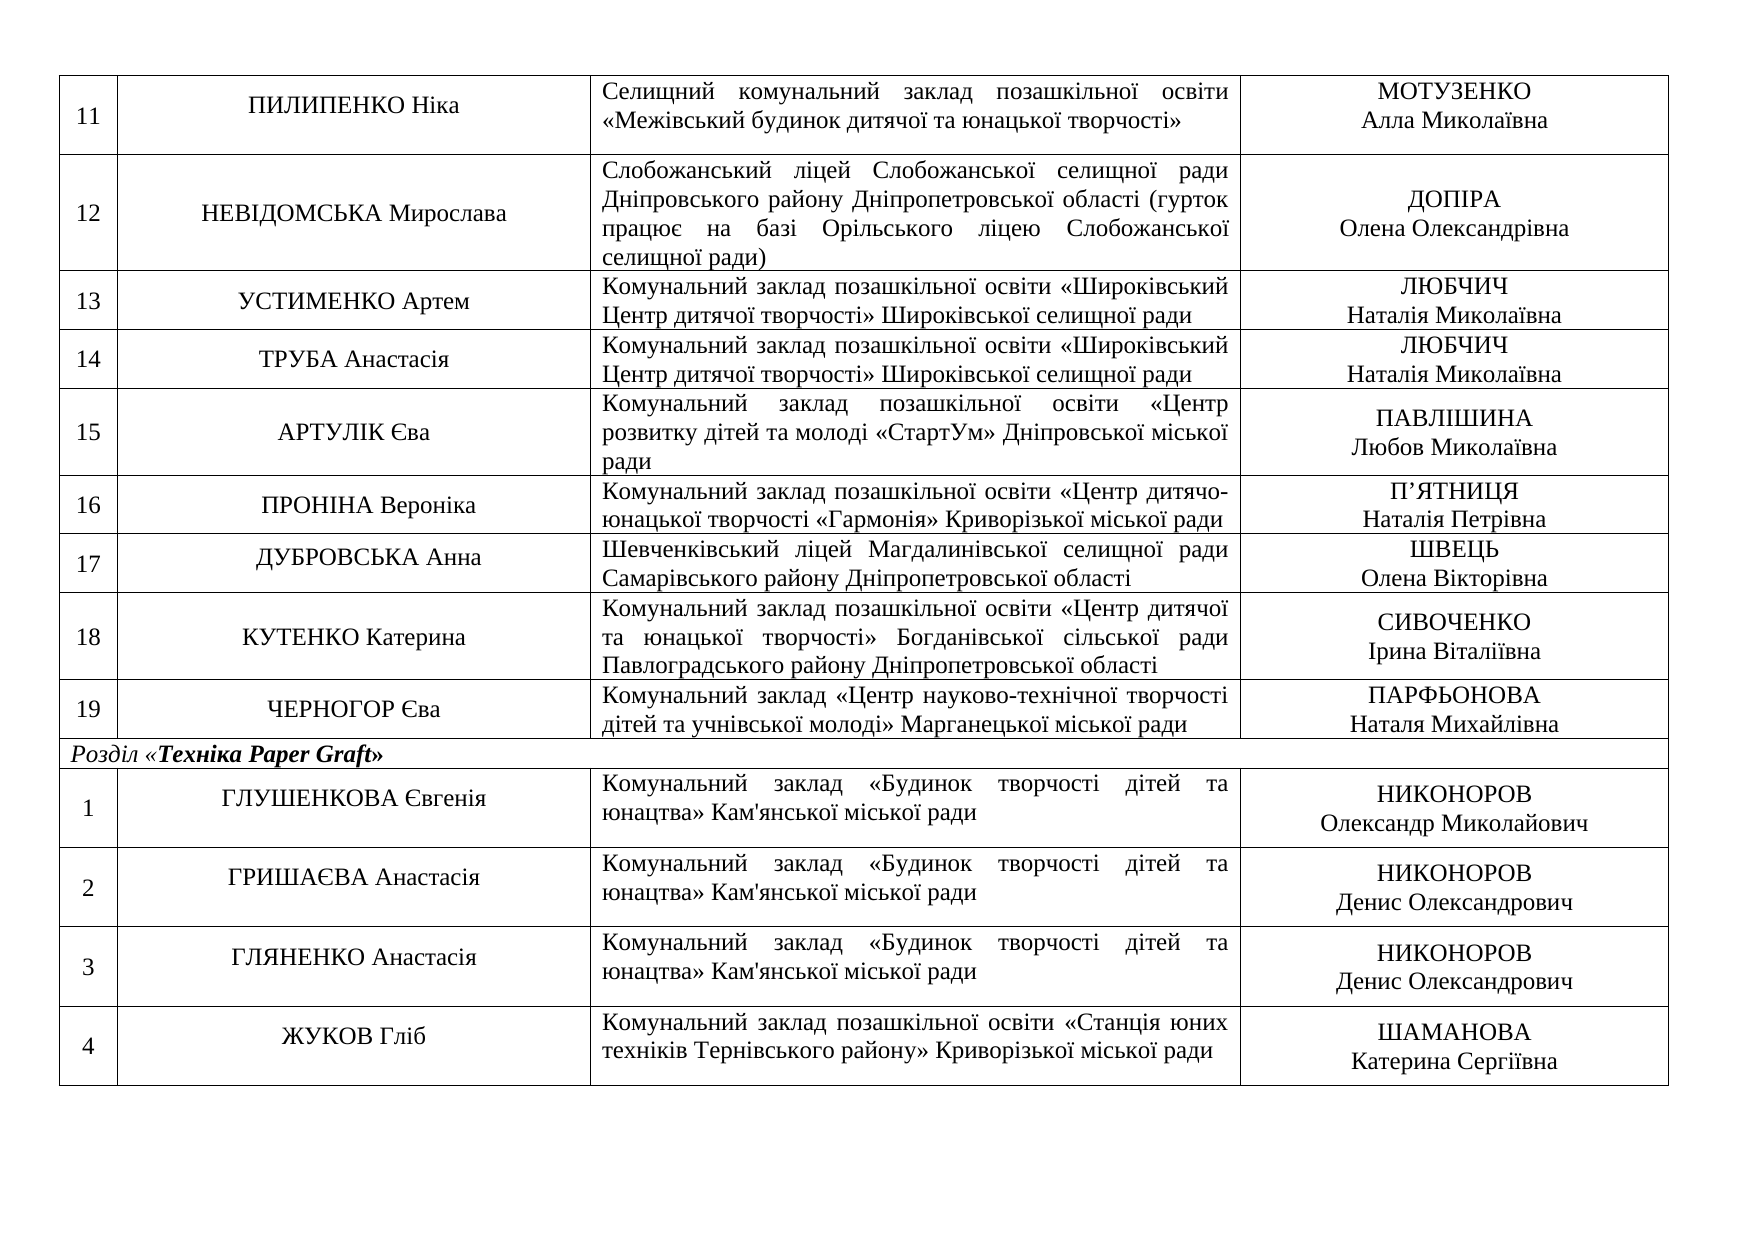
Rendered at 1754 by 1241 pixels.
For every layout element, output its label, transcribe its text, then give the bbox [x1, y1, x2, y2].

table_cell 2 [60, 848, 117, 926]
table_cell 16 [60, 476, 117, 533]
table_cell Комунальний заклад позашкільної освіти «Центр дитячої та юнацької творчості» Богданівської сільської ради Павлоградського району Дніпропетровської області [591, 593, 1240, 679]
table_cell ПРОНІНА Вероніка [118, 476, 590, 533]
table_cell ПИЛИПЕНКО Ніка [118, 76, 590, 154]
table_cell НИКОНОРОВ Денис Олександрович [1241, 848, 1668, 926]
table_cell УСТИМЕНКО Артем [118, 271, 590, 329]
table_cell ТРУБА Анастасія [118, 330, 590, 387]
table_cell НЕВІДОМСЬКА Мирослава [118, 155, 590, 270]
table_cell ЛЮБЧИЧ Наталія Миколаївна [1241, 271, 1668, 329]
table_cell АРТУЛІК Єва [118, 389, 590, 475]
table_cell КУТЕНКО Катерина [118, 593, 590, 679]
table_cell Комунальний заклад позашкільної освіти «Широківський Центр дитячої творчості» Широківської селищної ради [591, 330, 1240, 387]
table_cell ЧЕРНОГОР Єва [118, 680, 590, 738]
table_cell 18 [60, 593, 117, 679]
table_cell 3 [60, 927, 117, 1006]
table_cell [591, 1007, 1240, 1085]
table_cell ГРИШАЄВА Анастасія [118, 848, 590, 926]
table_cell ДУБРОВСЬКА Анна [118, 534, 590, 592]
table_cell ГЛУШЕНКОВА Євгенія [118, 769, 590, 847]
table_cell Комунальний заклад «Будинок творчості дітей та юнацтва» Кам'янської міської ради [591, 848, 1240, 926]
table_cell Комунальний заклад позашкільної освіти «Центр дитячо-юнацької творчості «Гармонія» Криворізької міської ради [591, 476, 1240, 533]
table_cell 17 [60, 534, 117, 592]
table_cell ПАВЛІШИНА Любов Миколаївна [1241, 389, 1668, 475]
table_cell 11 [60, 76, 117, 154]
table_cell 15 [60, 389, 117, 475]
table_cell ГЛЯНЕНКО Анастасія [118, 927, 590, 1006]
table_cell Слобожанський ліцей Слобожанської селищної ради Дніпровського району Дніпропетровської області (гурток працює на базі Орільського ліцею Слобожанської селищної ради) [591, 155, 1240, 270]
table_cell 1 [60, 769, 117, 847]
table_cell ШВЕЦЬ Олена Вікторівна [1241, 534, 1668, 592]
table_cell НИКОНОРОВ Олександр Миколайович [1241, 769, 1668, 847]
table_cell Комунальний заклад позашкільної освіти «Широківський Центр дитячої творчості» Широківської селищної ради [591, 271, 1240, 329]
table_cell ЛЮБЧИЧ Наталія Миколаївна [1241, 330, 1668, 387]
table_cell Розділ «Техніка Paper Graft» [60, 739, 1668, 767]
table_cell Шевченківський ліцей Магдалинівської селищної ради Самарівського району Дніпропетровської області [591, 534, 1240, 592]
table_cell МОТУЗЕНКО Алла Миколаївна [1241, 76, 1668, 154]
table_cell 12 [60, 155, 117, 270]
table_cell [1241, 1007, 1668, 1085]
table_cell Комунальний заклад «Центр науково-технічної творчості дітей та учнівської молоді» Марганецької міської ради [591, 680, 1240, 738]
table_cell 4 [60, 1007, 117, 1085]
table_cell ПАРФЬОНОВА Наталя Михайлівна [1241, 680, 1668, 738]
table_cell 14 [60, 330, 117, 387]
table_cell Комунальний заклад позашкільної освіти «Центр розвитку дітей та молоді «СтартУм» Дніпровської міської ради [591, 389, 1240, 475]
table_cell НИКОНОРОВ Денис Олександрович [1241, 927, 1668, 1006]
table_cell СИВОЧЕНКО Ірина Віталіївна [1241, 593, 1668, 679]
table_cell Селищний комунальний заклад позашкільної освіти «Межівський будинок дитячої та юнацької творчості» [591, 76, 1240, 154]
table_cell П’ЯТНИЦЯ Наталія Петрівна [1241, 476, 1668, 533]
table_cell Комунальний заклад «Будинок творчості дітей та юнацтва» Кам'янської міської ради [591, 769, 1240, 847]
table_cell ДОПІРА Олена Олександрівна [1241, 155, 1668, 270]
table_cell 19 [60, 680, 117, 738]
table_cell 13 [60, 271, 117, 329]
table_cell Комунальний заклад «Будинок творчості дітей та юнацтва» Кам'янської міської ради [591, 927, 1240, 1006]
table_cell ЖУКОВ Гліб [118, 1007, 590, 1085]
